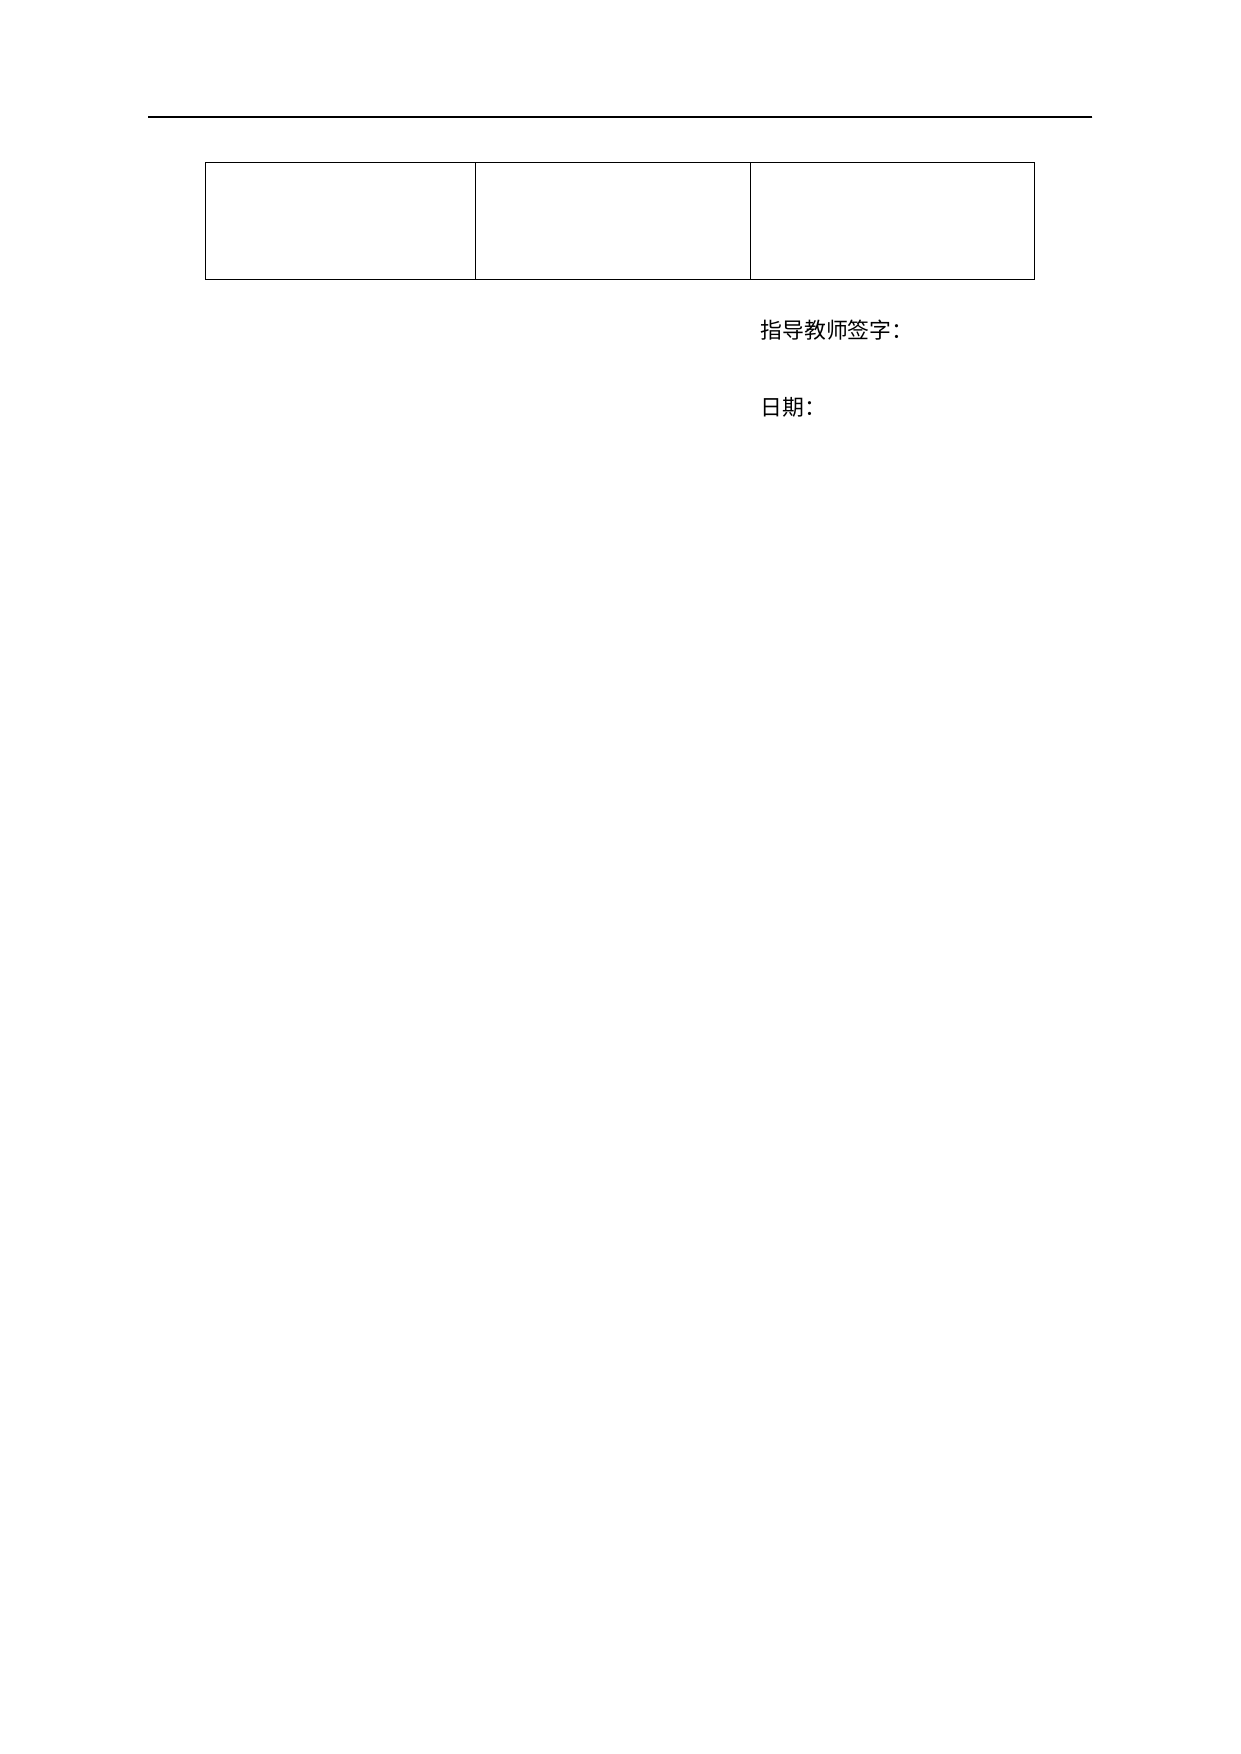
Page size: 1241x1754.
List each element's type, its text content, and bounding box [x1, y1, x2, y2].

text 日期： [716, 390, 1092, 422]
table_cell [206, 163, 475, 279]
text 指导教师签字： [716, 312, 1092, 345]
table_cell [476, 163, 750, 279]
table_cell [751, 163, 1034, 279]
